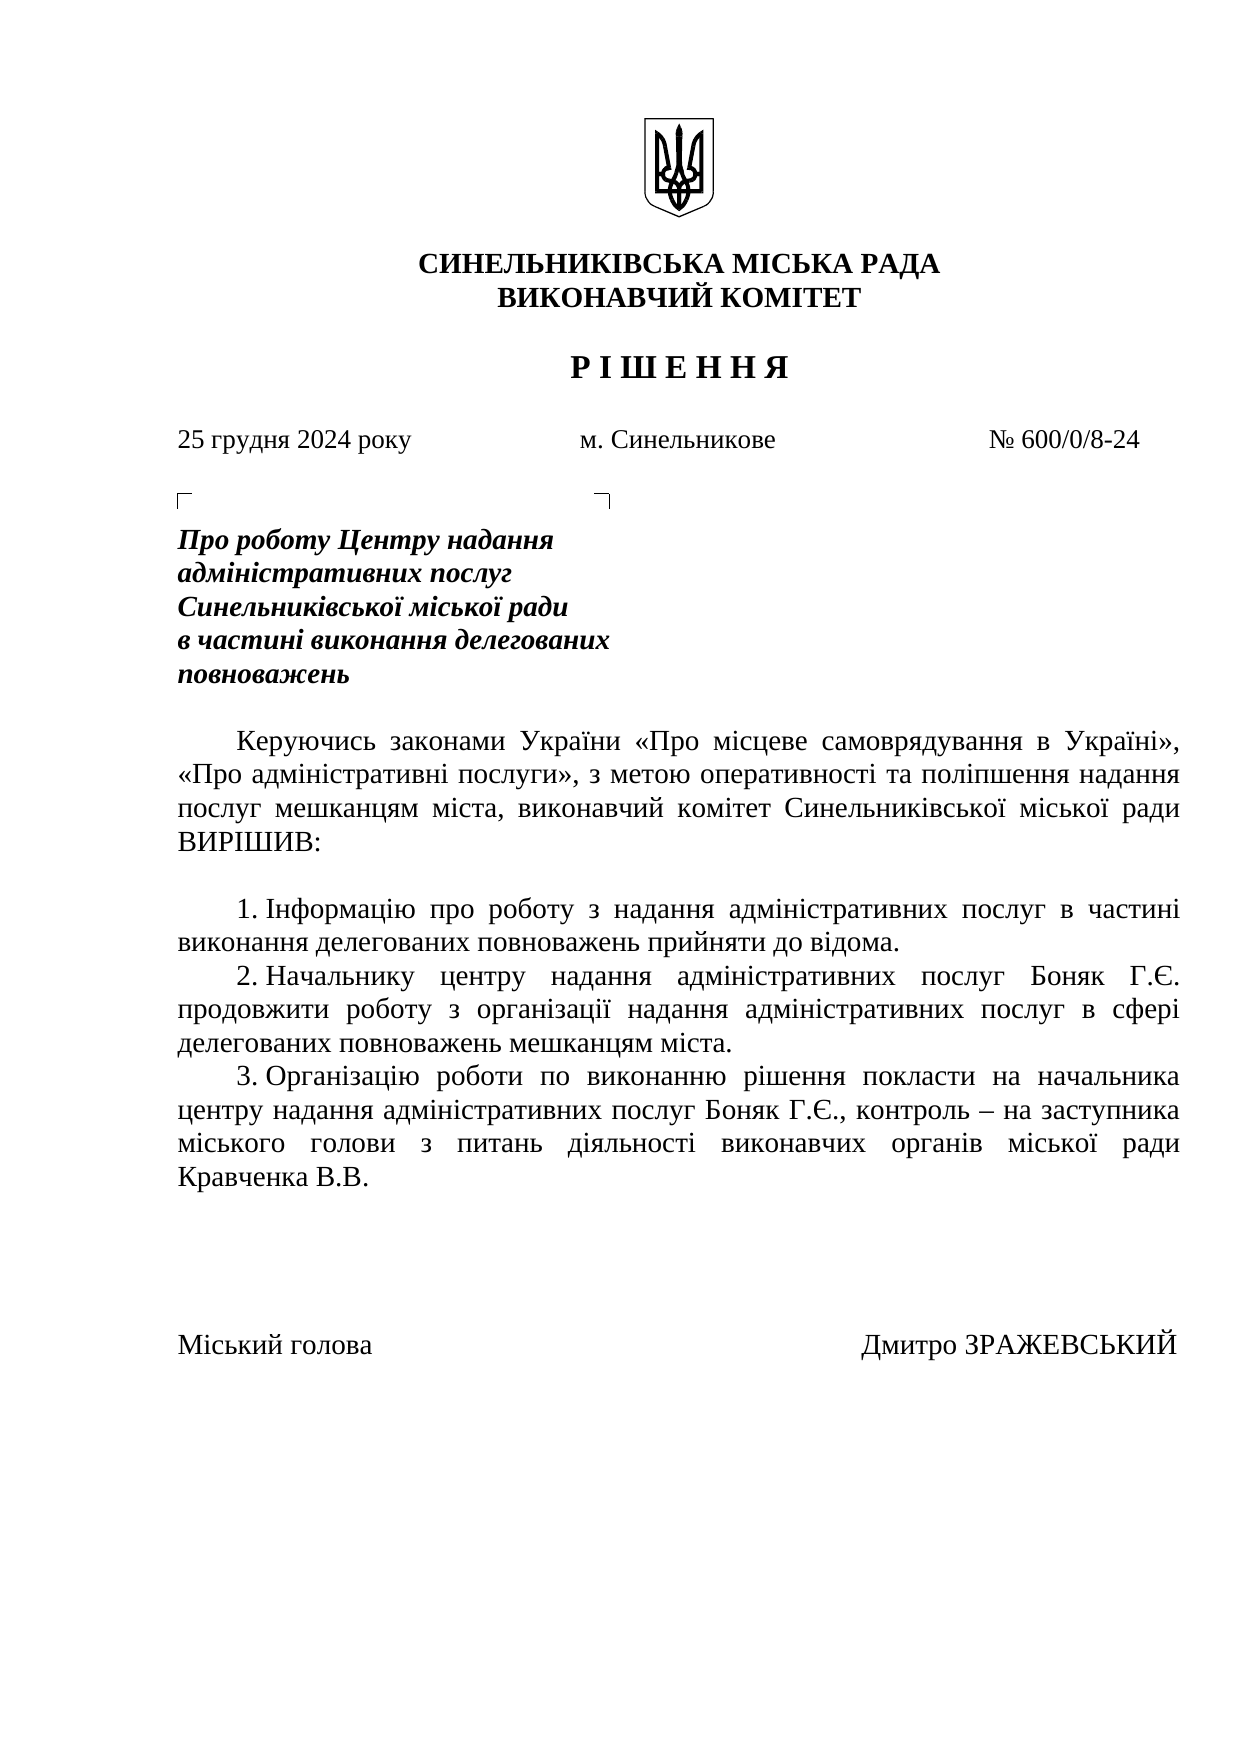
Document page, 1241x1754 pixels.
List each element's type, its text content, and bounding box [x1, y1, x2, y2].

text Міський голова Дмитро ЗРАЖЕВСЬКИЙ [177, 1327, 1181, 1360]
text 25 грудня 2024 року м. Синельникове № 600/0/8-24 [177, 423, 1181, 455]
text Синельниківської міської ради [177, 589, 1181, 622]
text Р І Ш Е Н Н Я [177, 347, 1181, 385]
text ВИКОНАВЧИЙ КОМІТЕТ [177, 280, 1181, 313]
text адміністративних послуг [177, 555, 1181, 589]
text в частині виконання делегованих [177, 622, 1181, 656]
text 2. Начальнику центру надання адміністративних послуг Боняк Г.Є. продовжити роботу з організації надання адміністративних послуг в сфері делегованих повноважень мешканцям міста. [177, 958, 1181, 1058]
text Керуючись законами України «Про місцеве самоврядування в Україні», «Про адміністративні послуги», з метою оперативності та поліпшення надання послуг мешканцям міста, виконавчий комітет Синельниківської міської ради ВИРІШИВ: [177, 723, 1181, 857]
text Про роботу Центру надання [177, 522, 1181, 555]
text 1. Інформацію про роботу з надання адміністративних послуг в частині виконання делегованих повноважень прийняти до відома. [177, 891, 1181, 958]
text СИНЕЛЬНИКІВСЬКА МІСЬКА РАДА [177, 246, 1181, 280]
text повноважень [177, 656, 1181, 689]
list 3. Організацію роботи по виконанню рішення покласти на начальника центру надання адміністративних послуг Боняк Г.Є., контроль – на заступника міського голови з питань діяльності виконавчих органів міської ради Кравченка В.В. [177, 1058, 1181, 1193]
